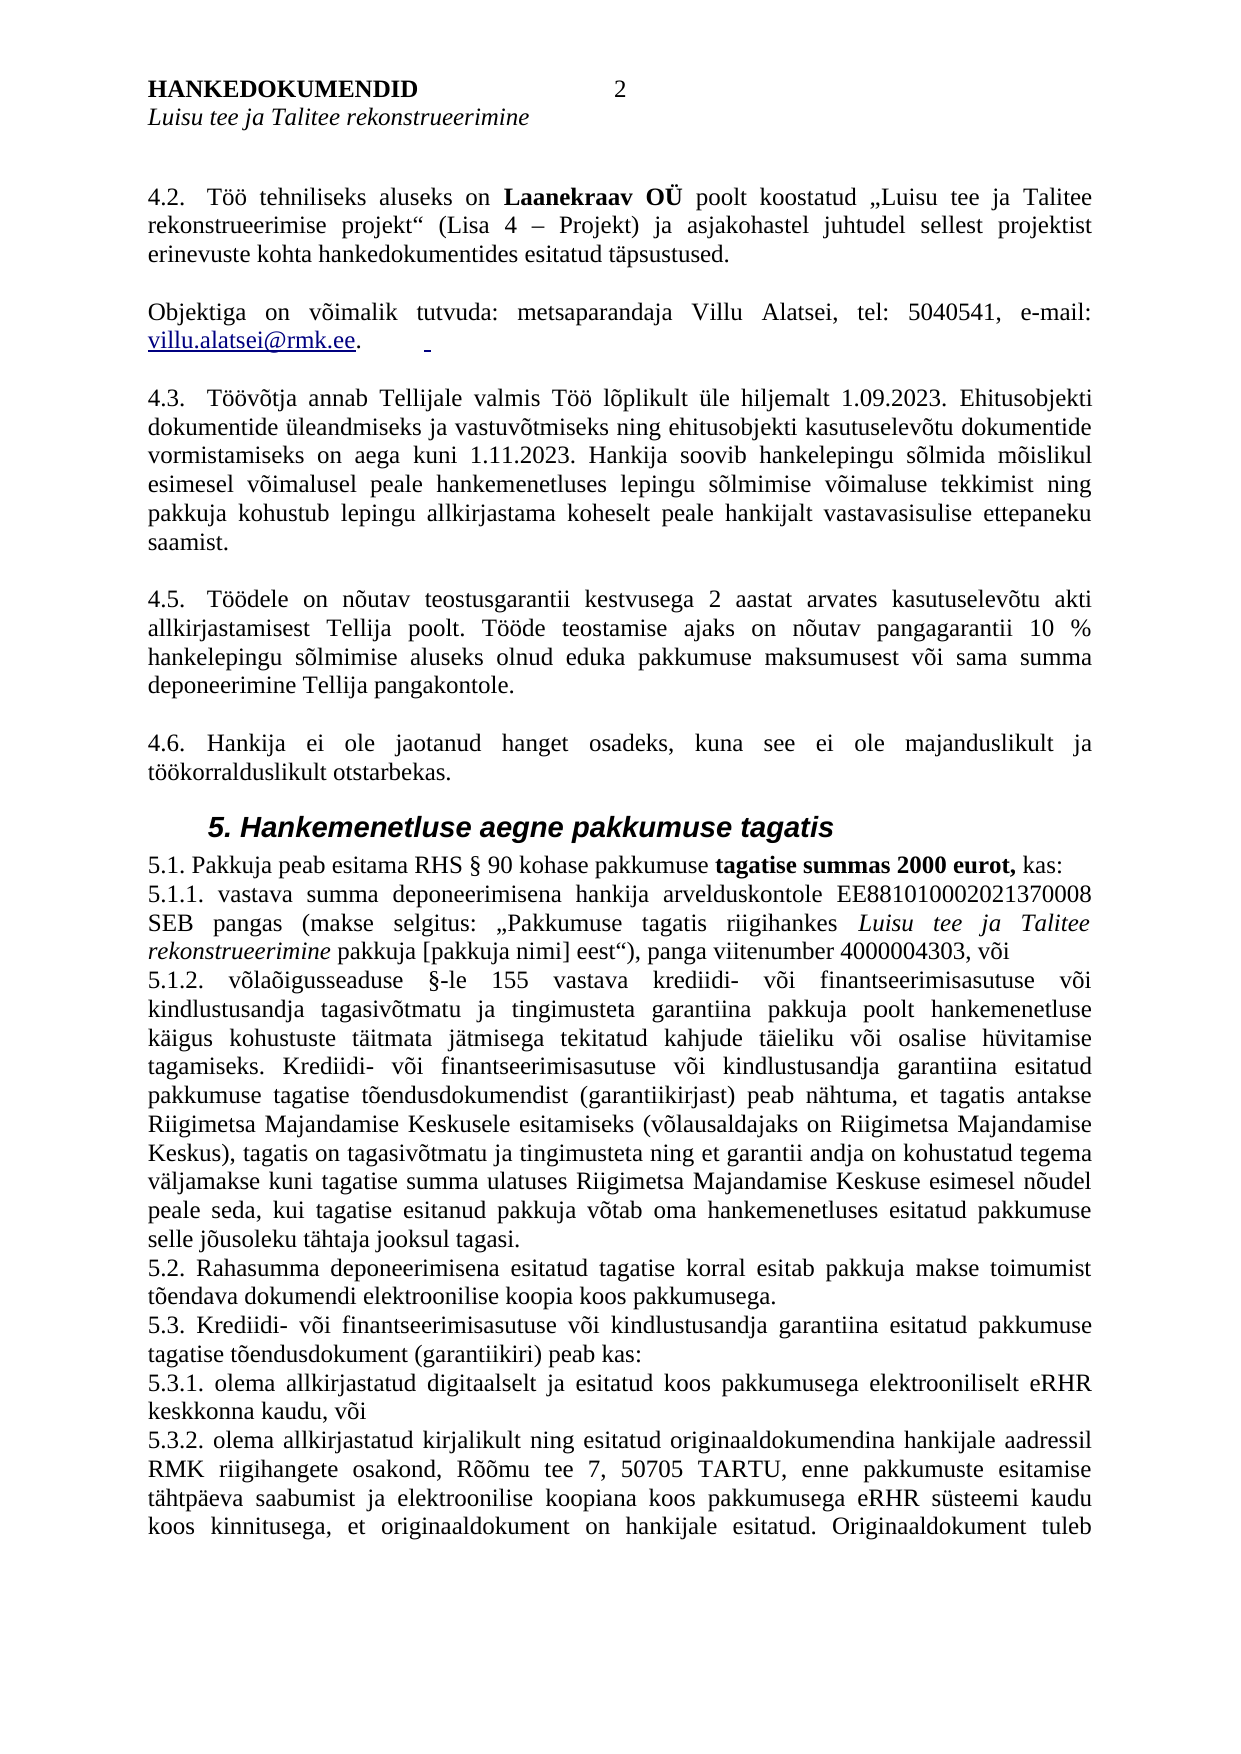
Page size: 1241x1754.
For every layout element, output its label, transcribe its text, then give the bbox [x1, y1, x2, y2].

text 4.5. Töödele on nõutav teostusgarantii kestvusega 2 aastat arvates kasutuselevõtu akti allkirjastamisest Tellija poolt. Tööde teostamise ajaks on nõutav pangagarantii 10 % hankelepingu sõlmimise aluseks olnud eduka pakkumuse maksumusest või sama summa deponeerimine Tellija pangakontole. [148, 584, 1093, 699]
text 4.6. Hankija ei ole jaotanud hanget osadeks, kuna see ei ole majanduslikult ja töökorralduslikult otstarbekas. [148, 728, 1093, 785]
text 5.1.1. vastava summa deponeerimisena hankija arvelduskontole EE881010002021370008 SEB pangas (makse selgitus: „Pakkumuse tagatis riigihankes Luisu tee ja Talitee rekonstrueerimine pakkuja [pakkuja nimi] eest“), panga viitenumber 4000004303, või [148, 879, 1093, 965]
text 5.1. Pakkuja peab esitama RHS § 90 kohase pakkumuse tagatise summas 2000 eurot, kas: [148, 850, 1093, 879]
text 4.2. Töö tehniliseks aluseks on Laanekraav OÜ poolt koostatud „Luisu tee ja Talitee rekonstrueerimise projekt“ (Lisa 4 – Projekt) ja asjakohastel juhtudel sellest projektist erinevuste kohta hankedokumentides esitatud täpsustused. [148, 182, 1093, 268]
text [148, 1425, 1093, 1540]
text Objektiga on võimalik tutvuda: metsaparandaja Villu Alatsei, tel: 5040541, e-mail: villu.alatsei@rmk.ee. [148, 297, 1093, 354]
text 4.3. Töövõtja annab Tellijale valmis Töö lõplikult üle hiljemalt 1.09.2023. Ehitusobjekti dokumentide üleandmiseks ja vastuvõtmiseks ning ehitusobjekti kasutuselevõtu dokumentide vormistamiseks on aega kuni 1.11.2023. Hankija soovib hankelepingu sõlmida mõislikul esimesel võimalusel peale hankemenetluses lepingu sõlmimise võimaluse tekkimist ning pakkuja kohustub lepingu allkirjastama koheselt peale hankijalt vastavasisulise ettepaneku saamist. [148, 383, 1093, 555]
text 5.3.1. olema allkirjastatud digitaalselt ja esitatud koos pakkumusega elektrooniliselt eRHR keskkonna kaudu, või [148, 1368, 1093, 1425]
subtitle 5. Hankemenetluse aegne pakkumuse tagatis [148, 810, 1093, 844]
text 5.2. Rahasumma deponeerimisena esitatud tagatise korral esitab pakkuja makse toimumist tõendava dokumendi elektroonilise koopia koos pakkumusega. [148, 1253, 1093, 1310]
text 5.3. Krediidi- või finantseerimisasutuse või kindlustusandja garantiina esitatud pakkumuse tagatise tõendusdokument (garantiikiri) peab kas: [148, 1310, 1093, 1368]
text 5.1.2. võlaõigusseaduse §-le 155 vastava krediidi- või finantseerimisasutuse või kindlustusandja tagasivõtmatu ja tingimusteta garantiina pakkuja poolt hankemenetluse käigus kohustuste täitmata jätmisega tekitatud kahjude täieliku või osalise hüvitamise tagamiseks. Krediidi- või finantseerimisasutuse või kindlustusandja garantiina esitatud pakkumuse tagatise tõendusdokumendist (garantiikirjast) peab nähtuma, et tagatis antakse Riigimetsa Majandamise Keskusele esitamiseks (võlausaldajaks on Riigimetsa Majandamise Keskus), tagatis on tagasivõtmatu ja tingimusteta ning et garantii andja on kohustatud tegema väljamakse kuni tagatise summa ulatuses Riigimetsa Majandamise Keskuse esimesel nõudel peale seda, kui tagatise esitanud pakkuja võtab oma hankemenetluses esitatud pakkumuse selle jõusoleku tähtaja jooksul tagasi. [148, 965, 1093, 1253]
